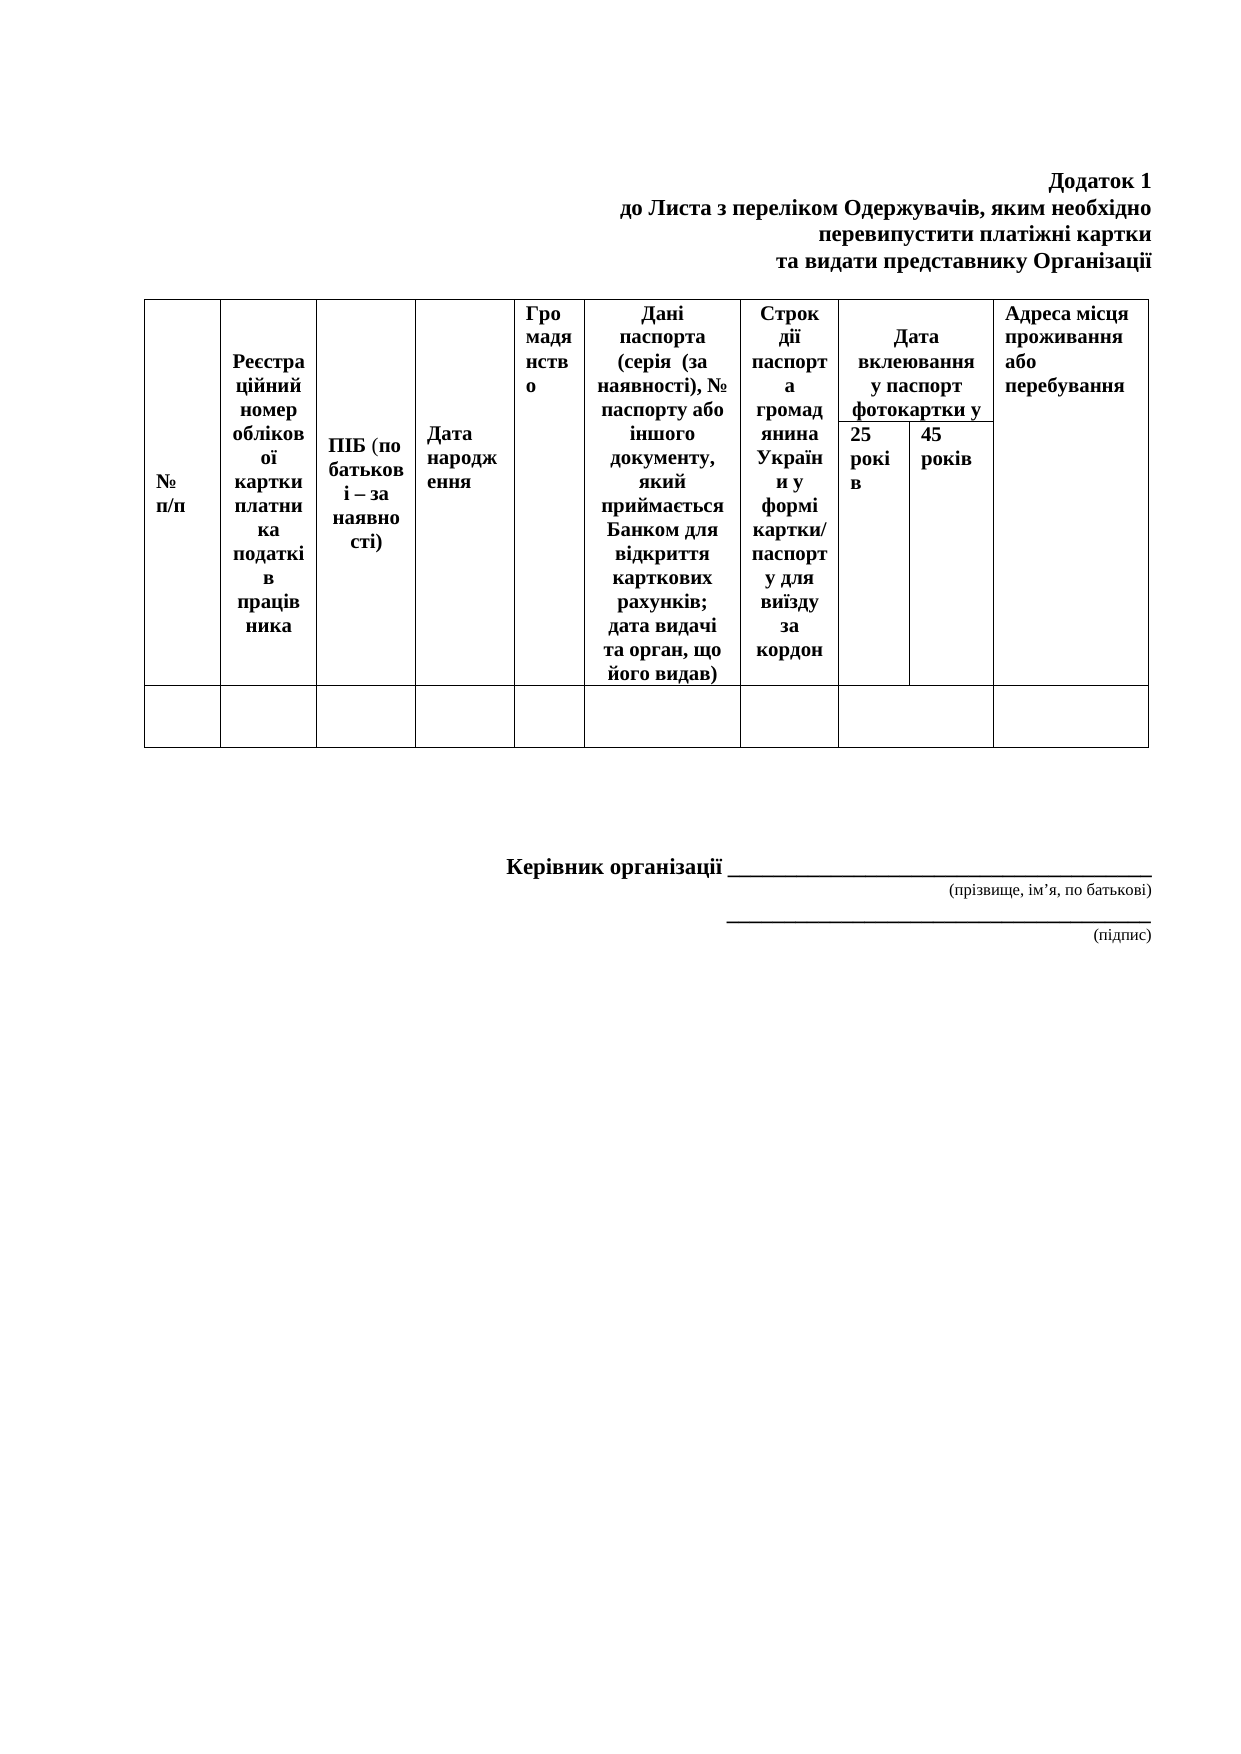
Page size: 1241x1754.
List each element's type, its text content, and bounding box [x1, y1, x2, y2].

table_cell [221, 686, 316, 747]
table_header Дата вклеювання у паспорт фотокартки у [839, 300, 993, 421]
table_header № п/п [145, 300, 220, 685]
table_cell [416, 686, 514, 747]
text (підпис) [148, 925, 1152, 944]
text _____________________________________ [148, 899, 1152, 925]
table_header ПІБ (по батькові – за наявності) [317, 300, 415, 685]
table_cell [317, 686, 415, 747]
table_header Громадянство [515, 300, 584, 685]
text та видати представнику Організації [148, 247, 1152, 273]
table_cell [741, 686, 838, 747]
table_header Адреса місця проживання або перебування [994, 300, 1148, 685]
table_header Реєстраційний номер облікової картки платника податків працівника [221, 300, 316, 685]
table_cell 45 років [910, 422, 993, 685]
table_header Дані паспорта (серія (за наявності), № паспорту або іншого документу, який приймається Банком для відкриття карткових рахунків; дата видачі та орган, що його видав) [585, 300, 740, 685]
text Керівник організації _____________________________________ [148, 853, 1152, 879]
table_cell [839, 686, 993, 747]
table_cell [515, 686, 584, 747]
text (прізвище, ім’я, по батькові) [148, 879, 1152, 899]
table_cell [145, 686, 220, 747]
table_header Дата народження [416, 300, 514, 685]
table_cell [994, 686, 1148, 747]
text Додаток 1 [148, 168, 1152, 194]
table_cell [585, 686, 740, 747]
table_cell 25 років [839, 422, 909, 685]
text до Листа з переліком Одержувачів, яким необхідно [148, 194, 1152, 220]
text перевипустити платіжні картки [148, 220, 1152, 247]
table_header Строк дії паспорта громадянина України у формі картки/ паспорту для виїзду за кордон [741, 300, 838, 685]
